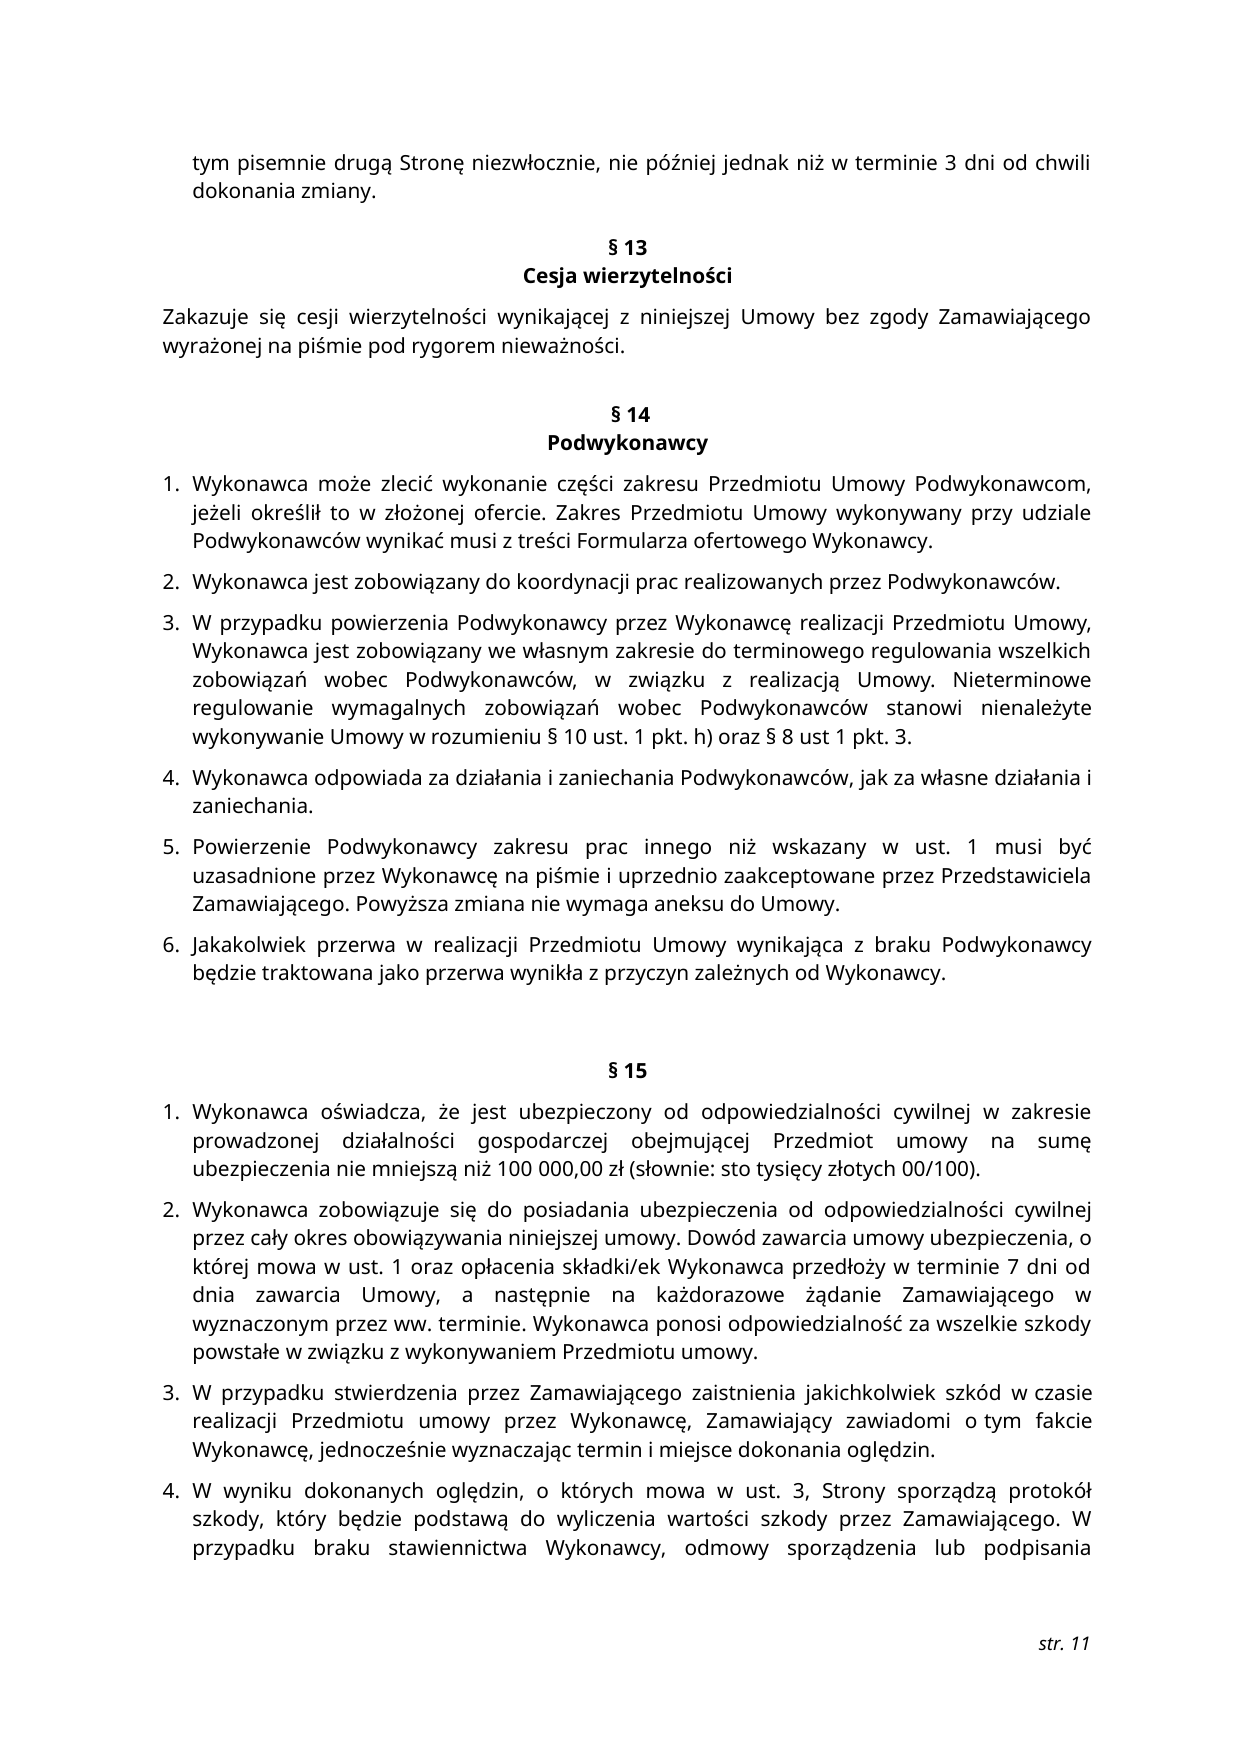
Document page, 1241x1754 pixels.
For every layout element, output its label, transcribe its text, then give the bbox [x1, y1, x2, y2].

text Cesja wierzytelności [162, 261, 1093, 290]
list Jakakolwiek przerwa w realizacji Przedmiotu Umowy wynikająca z braku Podwykonawcy będzie traktowana jako przerwa wynikła z przyczyn zależnych od Wykonawcy. [162, 930, 1093, 987]
text Zakazuje się cesji wierzytelności wynikającej z niniejszej Umowy bez zgody Zamawiającego wyrażonej na piśmie pod rygorem nieważności. [162, 302, 1093, 359]
list Wykonawca odpowiada za działania i zaniechania Podwykonawców, jak za własne działania i zaniechania. [162, 763, 1093, 820]
text § 13 [162, 233, 1093, 261]
text § 14 [162, 400, 1093, 428]
text Podwykonawcy [162, 428, 1093, 457]
list Powierzenie Podwykonawcy zakresu prac innego niż wskazany w ust. 1 musi być uzasadnione przez Wykonawcę na piśmie i uprzednio zaakceptowane przez Przedstawiciela Zamawiającego. Powyższa zmiana nie wymaga aneksu do Umowy. [162, 832, 1093, 918]
list W przypadku stwierdzenia przez Zamawiającego zaistnienia jakichkolwiek szkód w czasie realizacji Przedmiotu umowy przez Wykonawcę, Zamawiający zawiadomi o tym fakcie Wykonawcę, jednocześnie wyznaczając termin i miejsce dokonania oględzin. [162, 1378, 1093, 1463]
list W przypadku powierzenia Podwykonawcy przez Wykonawcę realizacji Przedmiotu Umowy, Wykonawca jest zobowiązany we własnym zakresie do terminowego regulowania wszelkich zobowiązań wobec Podwykonawców, w związku z realizacją Umowy. Nieterminowe regulowanie wymagalnych zobowiązań wobec Podwykonawców stanowi nienależyte wykonywanie Umowy w rozumieniu § 10 ust. 1 pkt. h) oraz § 8 ust 1 pkt. 3. [162, 608, 1093, 750]
list Wykonawca oświadcza, że jest ubezpieczony od odpowiedzialności cywilnej w zakresie prowadzonej działalności gospodarczej obejmującej Przedmiot umowy na sumę ubezpieczenia nie mniejszą niż 100 000,00 zł (słownie: sto tysięcy złotych 00/100). [162, 1097, 1093, 1183]
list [162, 1476, 1093, 1561]
list Wykonawca może zlecić wykonanie części zakresu Przedmiotu Umowy Podwykonawcom, jeżeli określił to w złożonej ofercie. Zakres Przedmiotu Umowy wykonywany przy udziale Podwykonawców wynikać musi z treści Formularza ofertowego Wykonawcy. [162, 469, 1093, 555]
list Wykonawca zobowiązuje się do posiadania ubezpieczenia od odpowiedzialności cywilnej przez cały okres obowiązywania niniejszej umowy. Dowód zawarcia umowy ubezpieczenia, o której mowa w ust. 1 oraz opłacenia składki/ek Wykonawca przedłoży w terminie 7 dni od dnia zawarcia Umowy, a następnie na każdorazowe żądanie Zamawiającego w wyznaczonym przez ww. terminie. Wykonawca ponosi odpowiedzialność za wszelkie szkody powstałe w związku z wykonywaniem Przedmiotu umowy. [162, 1195, 1093, 1366]
text § 15 [162, 1056, 1093, 1085]
list Wykonawca jest zobowiązany do koordynacji prac realizowanych przez Podwykonawców. [162, 567, 1093, 596]
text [162, 148, 1093, 204]
